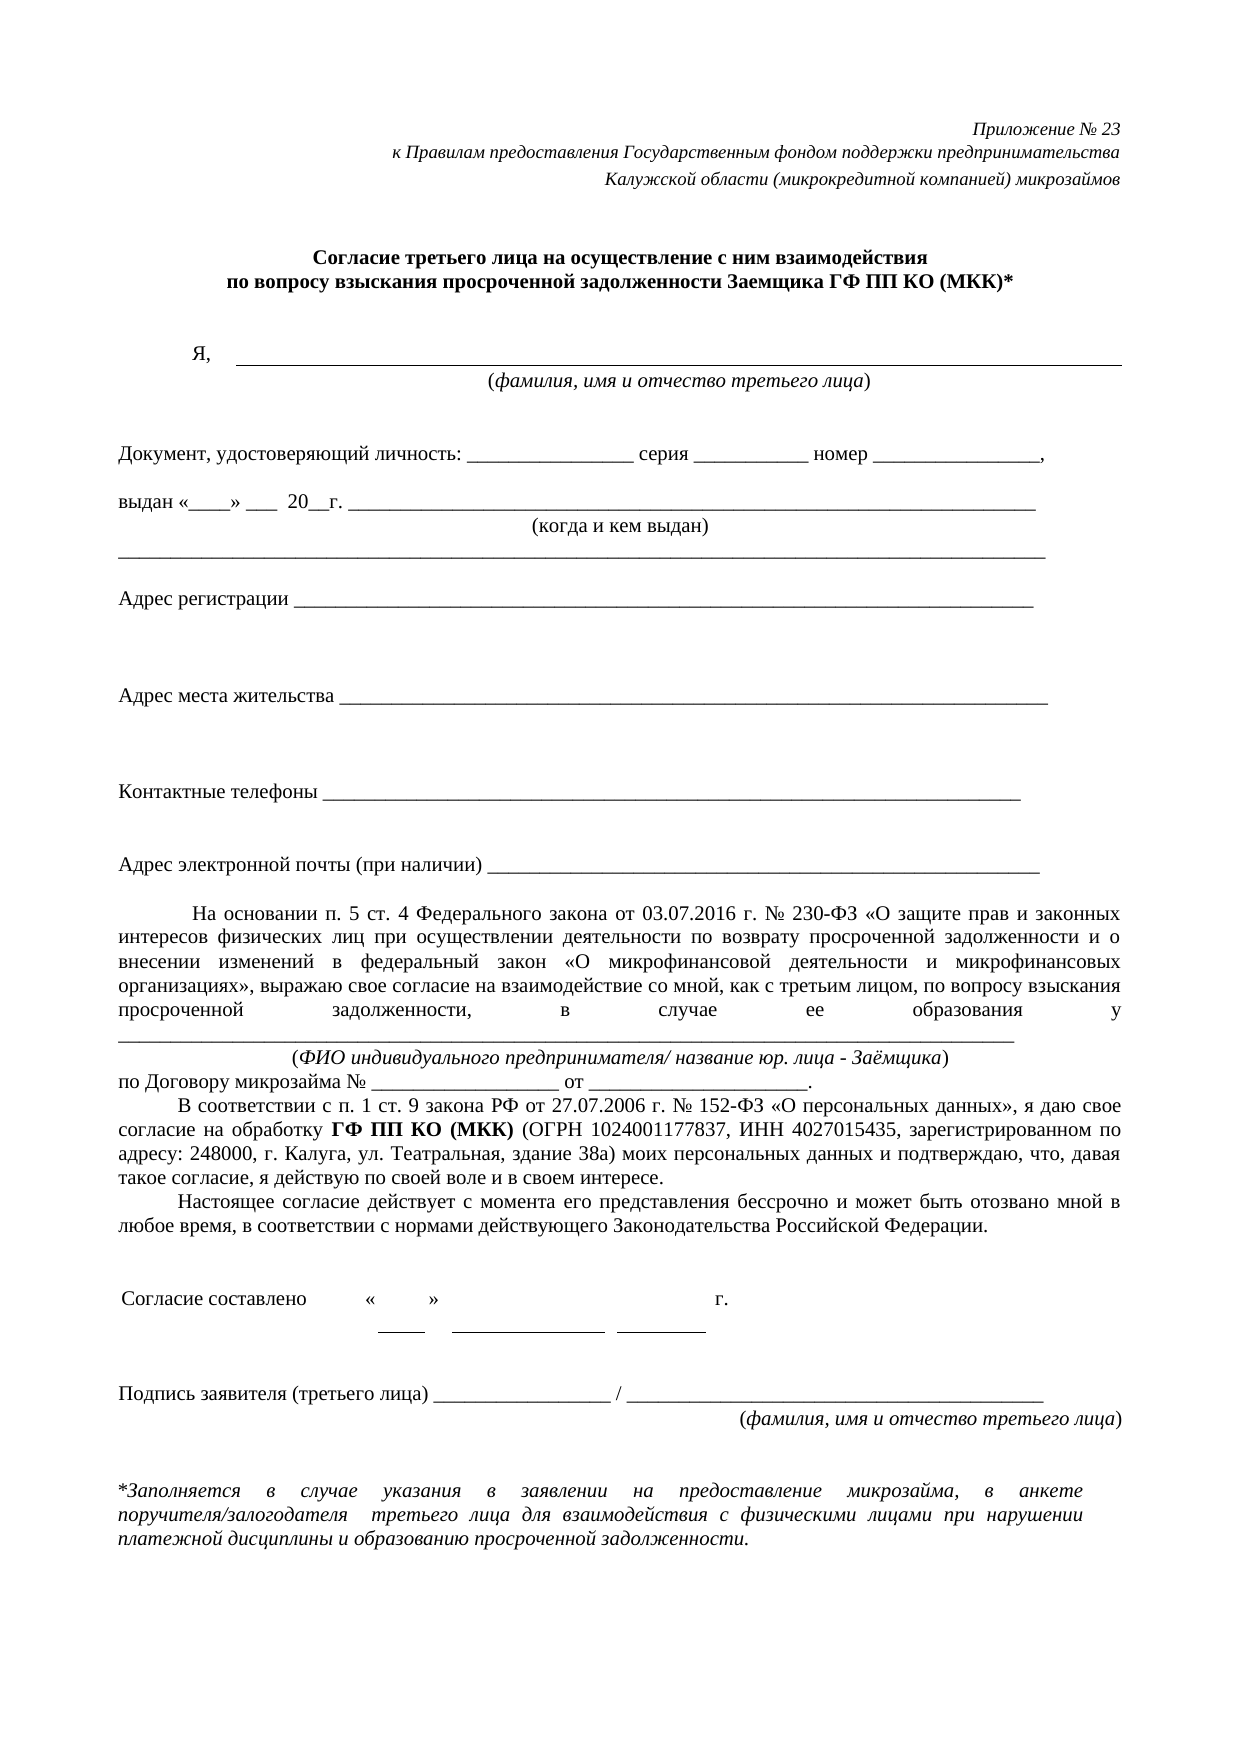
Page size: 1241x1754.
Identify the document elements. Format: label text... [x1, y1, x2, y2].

text Калужской области (микрокредитной компанией) микрозаймов [118, 168, 1122, 189]
text (фамилия, имя и отчество третьего лица) [236, 366, 1122, 392]
text Приложение № 23 [118, 118, 1122, 140]
text (ФИО индивидуального предпринимателя/ название юр. лица - Заёмщика) [118, 1045, 1122, 1069]
text выдан «____» ___ 20__г. __________________________________________________________________ [118, 489, 1122, 513]
text _________________________________________________________________________________________ [118, 537, 1122, 561]
text по вопросу взыскания просроченной задолженности Заемщика ГФ ПП КО (МКК)* [118, 269, 1122, 293]
text (когда и кем выдан) [118, 513, 1122, 537]
text по Договору микрозайма № __________________ от _____________________. [118, 1069, 1122, 1093]
text На основании п. 5 ст. 4 Федерального закона от 03.07.2016 г. № 230-ФЗ «О защите прав и законных интересов физических лиц при осуществлении деятельности по возврату просроченной задолженности и о внесении изменений в федеральный закон «О микрофинансовой деятельности и микрофинансовых организациях», выражаю свое согласие на взаимодействие со мной, как с третьим лицом, по вопросу взыскания просроченной задолженности, в случае ее образования у ______________________________________________________________________________________ [118, 900, 1122, 1045]
text В соответствии с п. 1 ст. 9 закона РФ от 27.07.2006 г. № 152-ФЗ «О персональных данных», я даю свое согласие на обработку ГФ ПП КО (МКК) (ОГРН 1024001177837, ИНН 4027015435, зарегистрированном по адресу: 248000, г. Калуга, ул. Театральная, здание 38а) моих персональных данных и подтверждаю, что, давая такое согласие, я действую по своей воле и в своем интересе. [118, 1093, 1122, 1189]
text к Правилам предоставления Государственным фондом поддержки предпринимательства [118, 141, 1122, 163]
text Я, [118, 341, 1122, 365]
text Согласие третьего лица на осуществление с ним взаимодействия [118, 245, 1122, 269]
text Контактные телефоны ___________________________________________________________________ [118, 779, 1122, 803]
text Адрес электронной почты (при наличии) _____________________________________________________ [118, 852, 1122, 876]
text Подпись заявителя (третьего лица) _________________ / ________________________________________ [118, 1381, 1122, 1405]
text *Заполняется в случае указания в заявлении на предоставление микрозайма, в анкете поручителя/залогодателя третьего лица для взаимодействия с физическими лицами при нарушении платежной дисциплины и образованию просроченной задолженности. [117, 1478, 1086, 1550]
text Адрес регистрации _______________________________________________________________________ [118, 586, 1122, 610]
text (фамилия, имя и отчество третьего лица) [118, 1405, 1122, 1429]
text Документ, удостоверяющий личность: ________________ серия ___________ номер ________________, [118, 441, 1122, 465]
text Адрес места жительства ____________________________________________________________________ [118, 683, 1122, 707]
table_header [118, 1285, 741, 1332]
text Настоящее согласие действует с момента его представления бессрочно и может быть отозвано мной в любое время, в соответствии с нормами действующего Законодательства Российской Федерации. [118, 1189, 1122, 1237]
